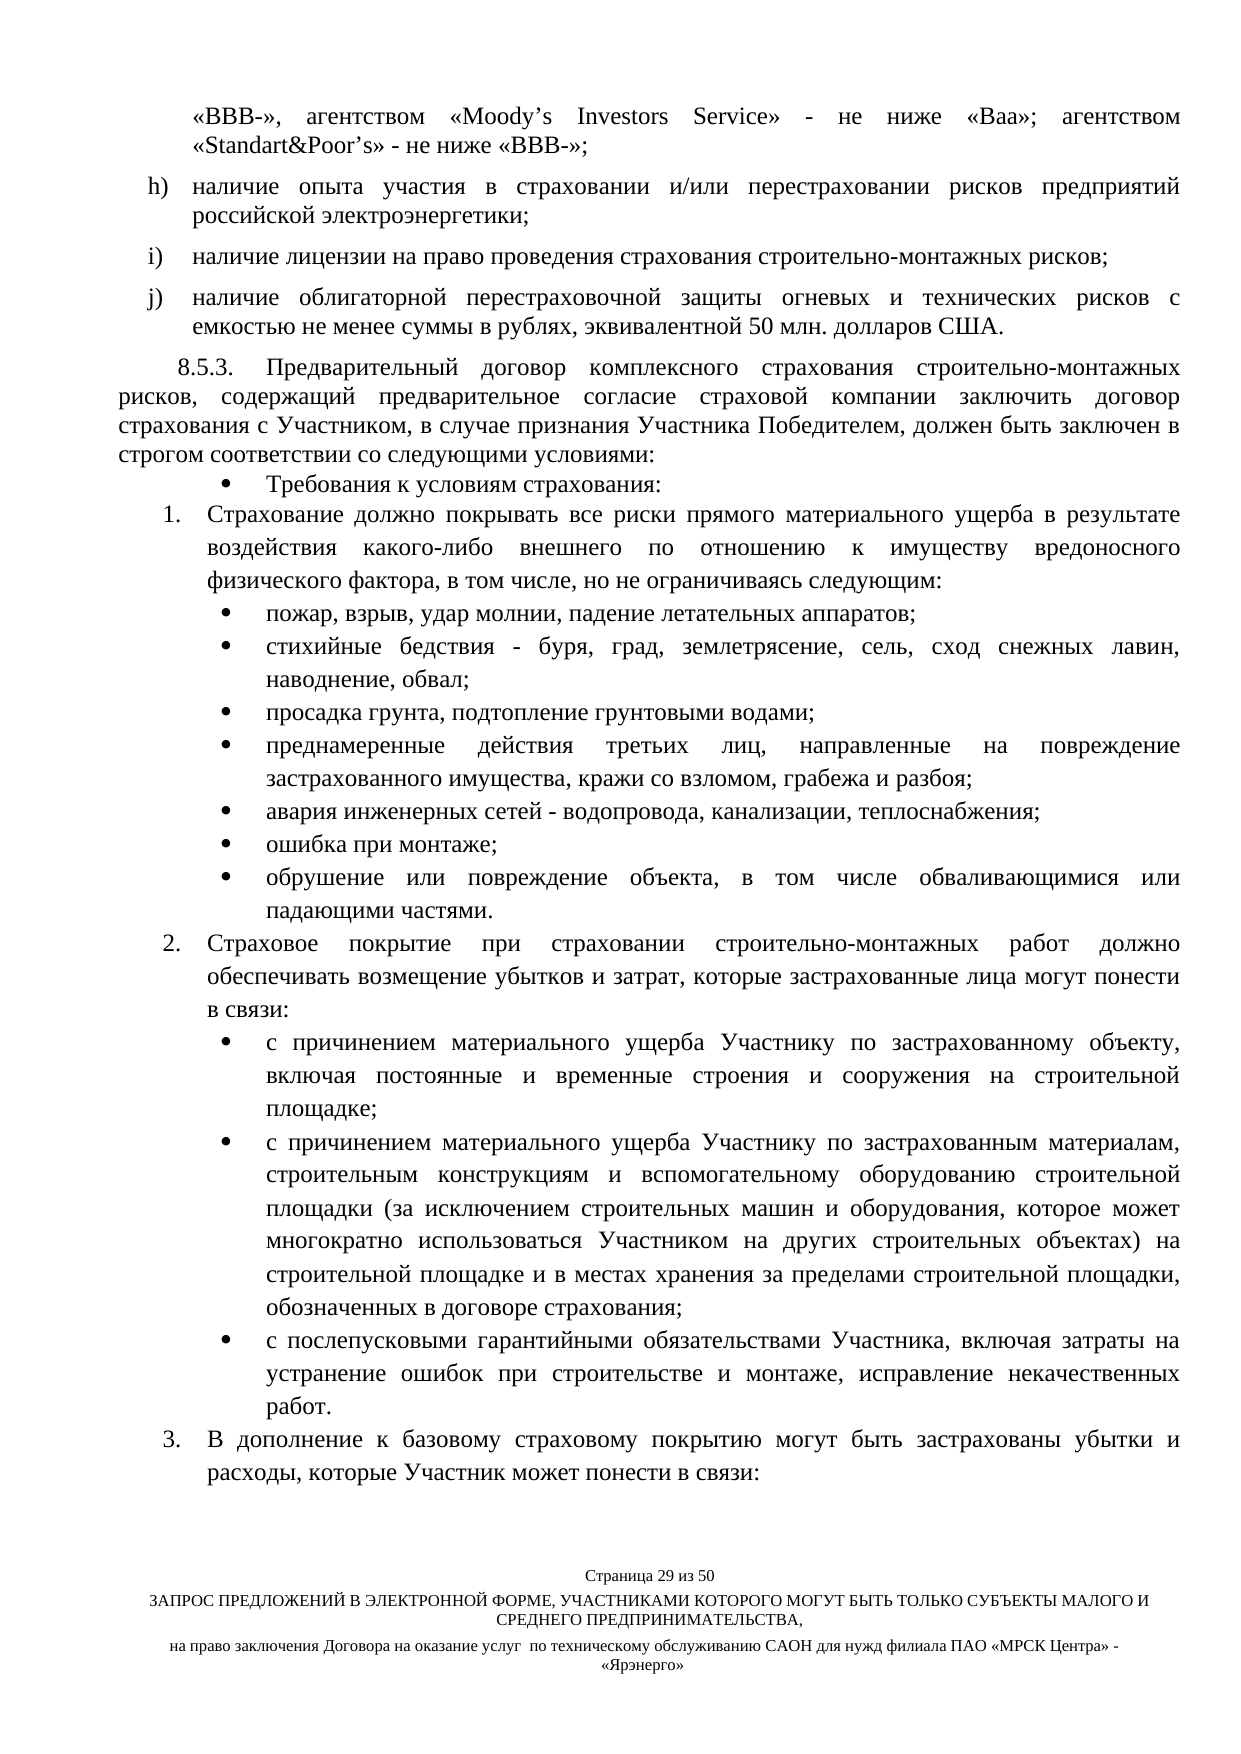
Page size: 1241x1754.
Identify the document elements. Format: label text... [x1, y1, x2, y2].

list просадка грунта, подтопление грунтовыми водами; [222, 697, 1181, 726]
list Требования к условиям страхования: [222, 469, 1181, 498]
list ошибка при монтаже; [222, 829, 1181, 858]
subtitle Предварительный договор комплексного страхования строительно-монтажных рисков, содержащий предварительное согласие страховой компании заключить договор страхования с Участником, в случае признания Участника Победителем, должен быть заключен в строгом соответствии со следующими условиями: [118, 352, 1181, 467]
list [148, 101, 1181, 159]
list пожар, взрыв, удар молнии, падение летательных аппаратов; [222, 598, 1181, 627]
list с причинением материального ущерба Участнику по застрахованным материалам, строительным конструкциям и вспомогательному оборудованию строительной площадки (за исключением строительных машин и оборудования, которое может многократно использоваться Участником на других строительных объектах) на строительной площадке и в местах хранения за пределами строительной площадки, обозначенных в договоре страхования; [222, 1127, 1181, 1320]
list стихийные бедствия - буря, град, землетрясение, сель, сход снежных лавин, наводнение, обвал; [222, 631, 1181, 693]
list Страховое покрытие при страховании строительно-монтажных работ должно обеспечивать возмещение убытков и затрат, которые застрахованные лица могут понести в связи: [162, 928, 1181, 1023]
list с причинением материального ущерба Участнику по застрахованному объекту, включая постоянные и временные строения и сооружения на строительной площадке; [222, 1027, 1181, 1122]
list В дополнение к базовому страховому покрытию могут быть застрахованы убытки и расходы, которые Участник может понести в связи: [162, 1424, 1181, 1486]
list наличие опыта участия в страховании и/или перестраховании рисков предприятий российской электроэнергетики; [148, 171, 1181, 229]
list обрушение или повреждение объекта, в том числе обваливающимися или падающими частями. [222, 862, 1181, 924]
list наличие лицензии на право проведения страхования строительно-монтажных рисков; [148, 241, 1181, 270]
list с послепусковыми гарантийными обязательствами Участника, включая затраты на устранение ошибок при строительстве и монтаже, исправление некачественных работ. [222, 1325, 1181, 1419]
list наличие облигаторной перестраховочной защиты огневых и технических рисков с емкостью не менее суммы в рублях, эквивалентной 50 млн. долларов США. [148, 282, 1181, 340]
list авария инженерных сетей - водопровода, канализации, теплоснабжения; [222, 796, 1181, 825]
list Страхование должно покрывать все риски прямого материального ущерба в результате воздействия какого-либо внешнего по отношению к имуществу вредоносного физического фактора, в том числе, но не ограничиваясь следующим: [162, 499, 1181, 594]
list преднамеренные действия третьих лиц, направленные на повреждение застрахованного имущества, кражи со взломом, грабежа и разбоя; [222, 730, 1181, 792]
